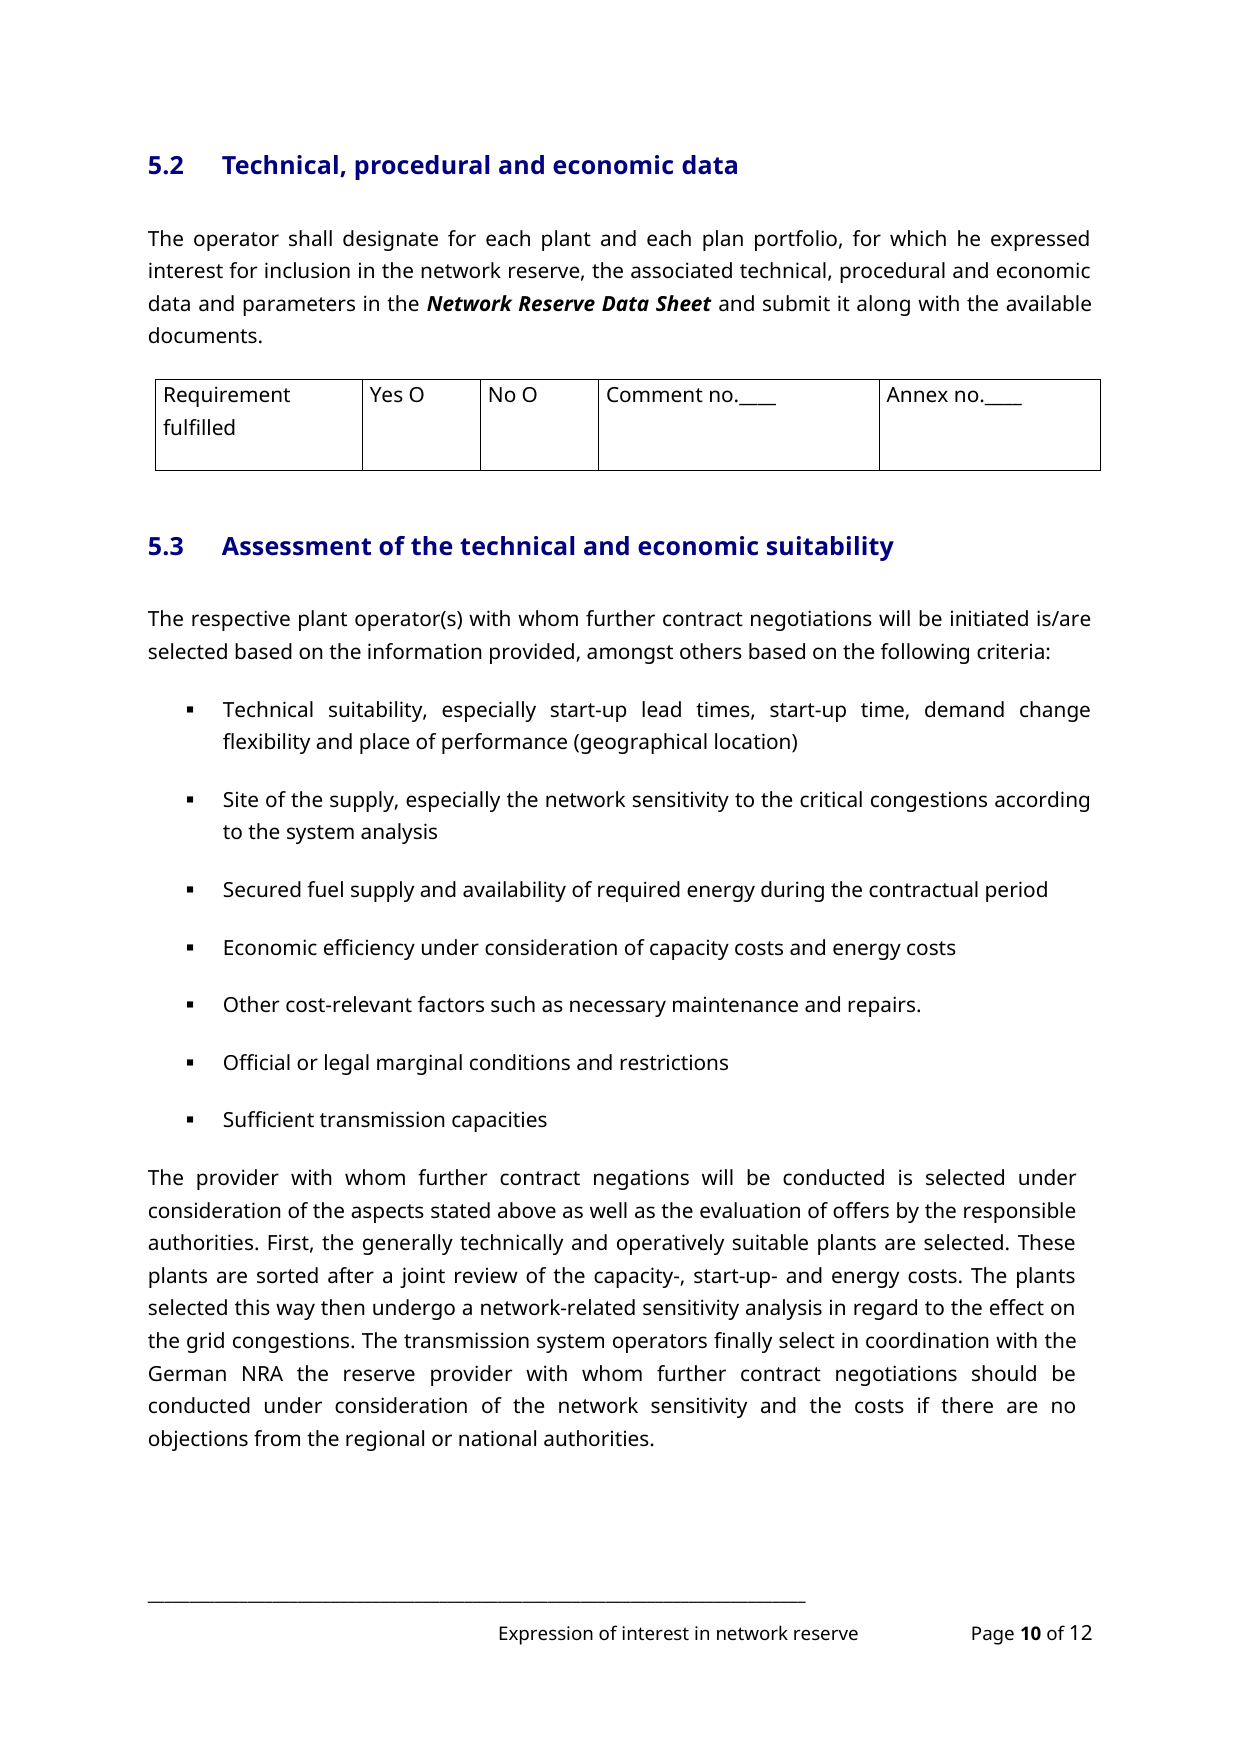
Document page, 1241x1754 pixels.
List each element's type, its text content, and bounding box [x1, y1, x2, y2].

table_header No O [481, 380, 598, 470]
list Official or legal marginal conditions and restrictions [185, 1048, 1092, 1076]
list Secured fuel supply and availability of required energy during the contractual period [185, 875, 1092, 903]
table_header Annex no.____ [880, 380, 1100, 470]
list Economic efficiency under consideration of capacity costs and energy costs [185, 933, 1092, 961]
list Sufficient transmission capacities [185, 1106, 1092, 1134]
text The provider with whom further contract negations will be conducted is selected under consideration of the aspects stated above as well as the evaluation of offers by the responsible authorities. First, the generally technically and operatively suitable plants are selected. These plants are sorted after a joint review of the capacity-, start-up- and energy costs. The plants selected this way then undergo a network-related sensitivity analysis in regard to the effect on the grid congestions. The transmission system operators finally select in coordination with the German NRA the reserve provider with whom further contract negotiations should be conducted under consideration of the network sensitivity and the costs if there are no objections from the regional or national authorities. [148, 1163, 1078, 1452]
list Technical suitability, especially start-up lead times, start-up time, demand change flexibility and place of performance (geographical location) [185, 695, 1092, 756]
table_header Yes O [363, 380, 480, 470]
list Site of the supply, especially the network sensitivity to the critical congestions according to the system analysis [185, 785, 1092, 846]
subtitle Assessment of the technical and economic suitability [148, 528, 1092, 562]
text The respective plant operator(s) with whom further contract negotiations will be initiated is/are selected based on the information provided, amongst others based on the following criteria: [148, 604, 1092, 666]
table_header Requirement fulfilled [156, 380, 362, 470]
table_header Comment no.____ [599, 380, 879, 470]
subtitle Technical, procedural and economic data [148, 148, 1092, 182]
text The operator shall designate for each plant and each plan portfolio, for which he expressed interest for inclusion in the network reserve, the associated technical, procedural and economic data and parameters in the Network Reserve Data Sheet and submit it along with the available documents. [148, 224, 1093, 350]
list Other cost-relevant factors such as necessary maintenance and repairs. [185, 990, 1092, 1019]
